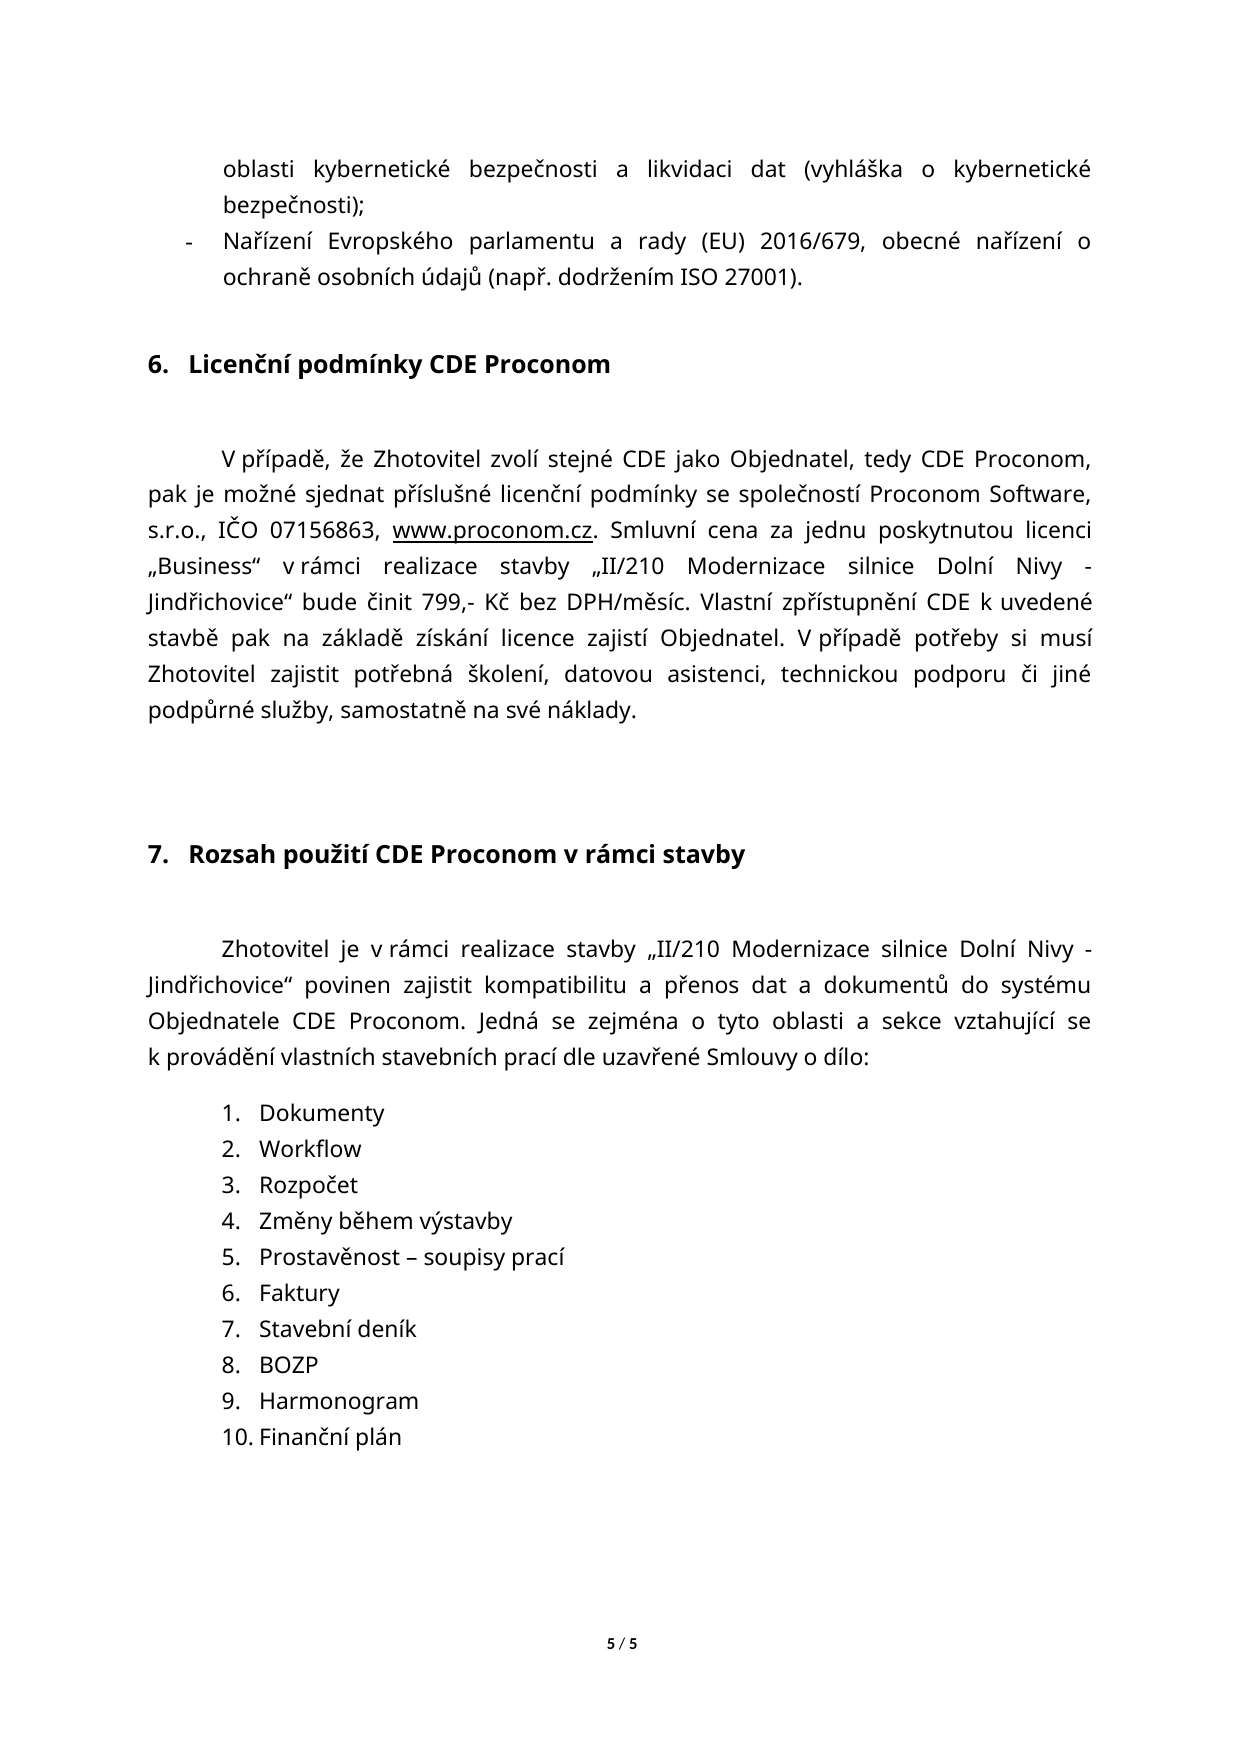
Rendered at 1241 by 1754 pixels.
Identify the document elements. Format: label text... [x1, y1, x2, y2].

list Harmonogram [221, 1385, 583, 1416]
list Dokumenty [221, 1097, 583, 1128]
text V případě, že Zhotovitel zvolí stejné CDE jako Objednatel, tedy CDE Proconom, pak je možné sjednat příslušné licenční podmínky se společností Proconom Software, s.r.o., IČO 07156863, www.proconom.cz. Smluvní cena za jednu poskytnutou licenci „Business“ v rámci realizace stavby „II/210 Modernizace silnice Dolní Nivy - Jindřichovice“ bude činit 799,- Kč bez DPH/měsíc. Vlastní zpřístupnění CDE k uvedené stavbě pak na základě získání licence zajistí Objednatel. V případě potřeby si musí Zhotovitel zajistit potřebná školení, datovou asistenci, technickou podporu či jiné podpůrné služby, samostatně na své náklady. [148, 442, 1093, 725]
list Faktury [221, 1277, 583, 1308]
subtitle 7. Rozsah použití CDE Proconom v rámci stavby [148, 837, 1093, 871]
list Nařízení Evropského parlamentu a rady (EU) 2016/679, obecné nařízení o ochraně osobních údajů (např. dodržením ISO 27001). [185, 225, 1093, 292]
list Rozpočet [221, 1169, 583, 1200]
list Prostavěnost – soupisy prací [221, 1241, 583, 1272]
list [185, 153, 1093, 220]
list Finanční plán [221, 1421, 583, 1452]
list Stavební deník [221, 1313, 583, 1344]
list Změny během výstavby [221, 1205, 583, 1236]
text Zhotovitel je v rámci realizace stavby „II/210 Modernizace silnice Dolní Nivy - Jindřichovice“ povinen zajistit kompatibilitu a přenos dat a dokumentů do systému Objednatele CDE Proconom. Jedná se zejména o tyto oblasti a sekce vztahující se k provádění vlastních stavebních prací dle uzavřené Smlouvy o dílo: [148, 933, 1093, 1072]
list Workflow [221, 1133, 583, 1164]
subtitle 6. Licenční podmínky CDE Proconom [148, 347, 1093, 381]
list BOZP [221, 1349, 583, 1380]
